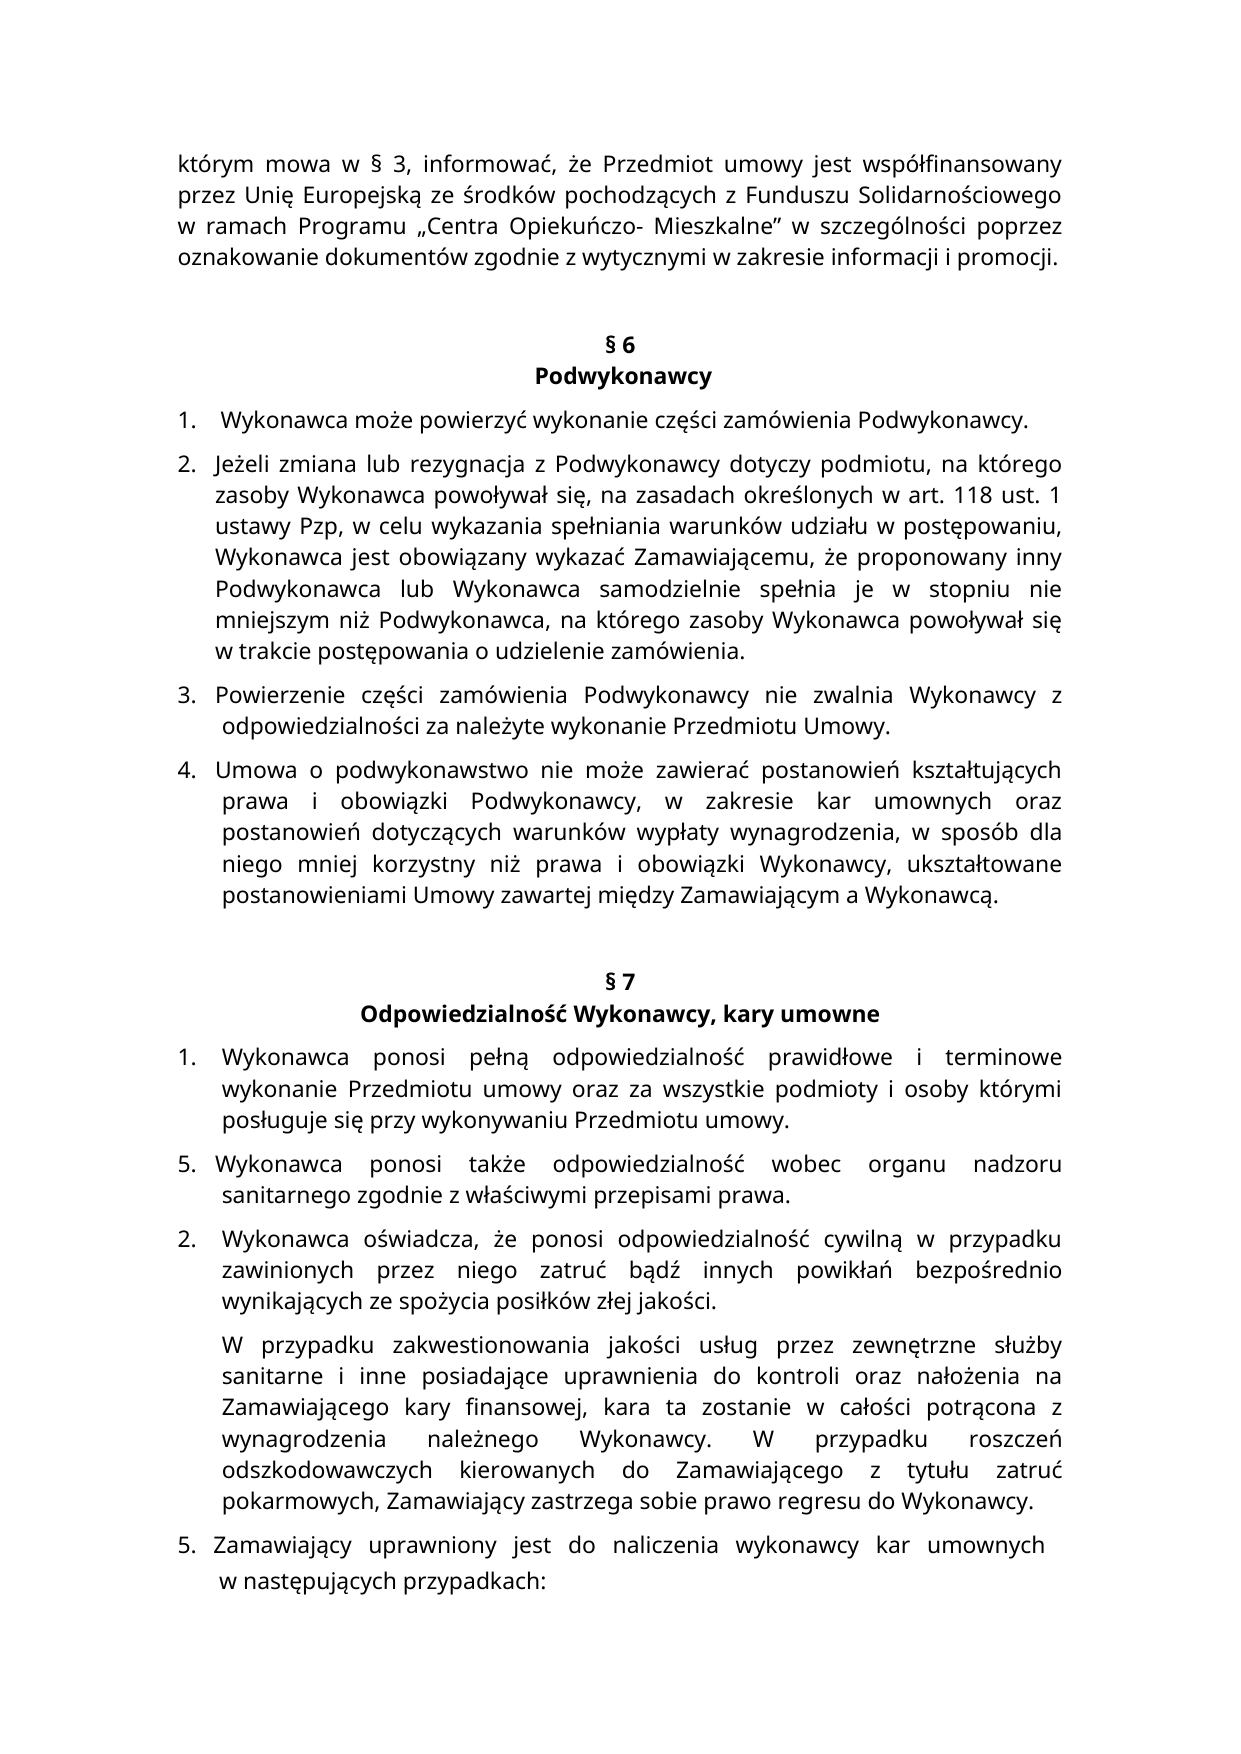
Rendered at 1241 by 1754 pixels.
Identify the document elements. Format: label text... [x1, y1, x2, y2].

text § 6 [177, 329, 1063, 360]
list Jeżeli zmiana lub rezygnacja z Podwykonawcy dotyczy podmiotu, na którego zasoby Wykonawca powoływał się, na zasadach określonych w art. 118 ust. 1 ustawy Pzp, w celu wykazania spełniania warunków udziału w postępowaniu, Wykonawca jest obowiązany wykazać Zamawiającemu, że proponowany inny Podwykonawca lub Wykonawca samodzielnie spełnia je w stopniu nie mniejszym niż Podwykonawca, na którego zasoby Wykonawca powoływał się w trakcie postępowania o udzielenie zamówienia. [177, 448, 1063, 666]
list Umowa o podwykonawstwo nie może zawierać postanowień kształtujących prawa i obowiązki Podwykonawcy, w zakresie kar umownych oraz postanowień dotyczących warunków wypłaty wynagrodzenia, w sposób dla niego mniej korzystny niż prawa i obowiązki Wykonawcy, ukształtowane postanowieniami Umowy zawartej między Zamawiającym a Wykonawcą. [177, 754, 1063, 910]
text Podwykonawcy [177, 360, 1063, 391]
text § 7 [177, 966, 1063, 998]
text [177, 148, 1063, 273]
list Wykonawca ponosi także odpowiedzialność wobec organu nadzoru sanitarnego zgodnie z właściwymi przepisami prawa. [177, 1148, 1063, 1210]
list Wykonawca oświadcza, że ponosi odpowiedzialność cywilną w przypadku zawinionych przez niego zatruć bądź innych powikłań bezpośrednio wynikających ze spożycia posiłków złej jakości. [177, 1223, 1063, 1316]
list Powierzenie części zamówienia Podwykonawcy nie zwalnia Wykonawcy z odpowiedzialności za należyte wykonanie Przedmiotu Umowy. [177, 679, 1063, 741]
text Odpowiedzialność Wykonawcy, kary umowne [177, 998, 1063, 1029]
list Wykonawca ponosi pełną odpowiedzialność prawidłowe i terminowe wykonanie Przedmiotu umowy oraz za wszystkie podmioty i osoby którymi posługuje się przy wykonywaniu Przedmiotu umowy. [177, 1041, 1063, 1135]
text 5. Zamawiający uprawniony jest do naliczenia wykonawcy kar umownych w następujących przypadkach: [177, 1529, 1063, 1596]
text 1. Wykonawca może powierzyć wykonanie części zamówienia Podwykonawcy. [177, 404, 1063, 435]
text W przypadku zakwestionowania jakości usług przez zewnętrzne służby sanitarne i inne posiadające uprawnienia do kontroli oraz nałożenia na Zamawiającego kary finansowej, kara ta zostanie w całości potrącona z wynagrodzenia należnego Wykonawcy. W przypadku roszczeń odszkodowawczych kierowanych do Zamawiającego z tytułu zatruć pokarmowych, Zamawiający zastrzega sobie prawo regresu do Wykonawcy. [222, 1329, 1063, 1516]
